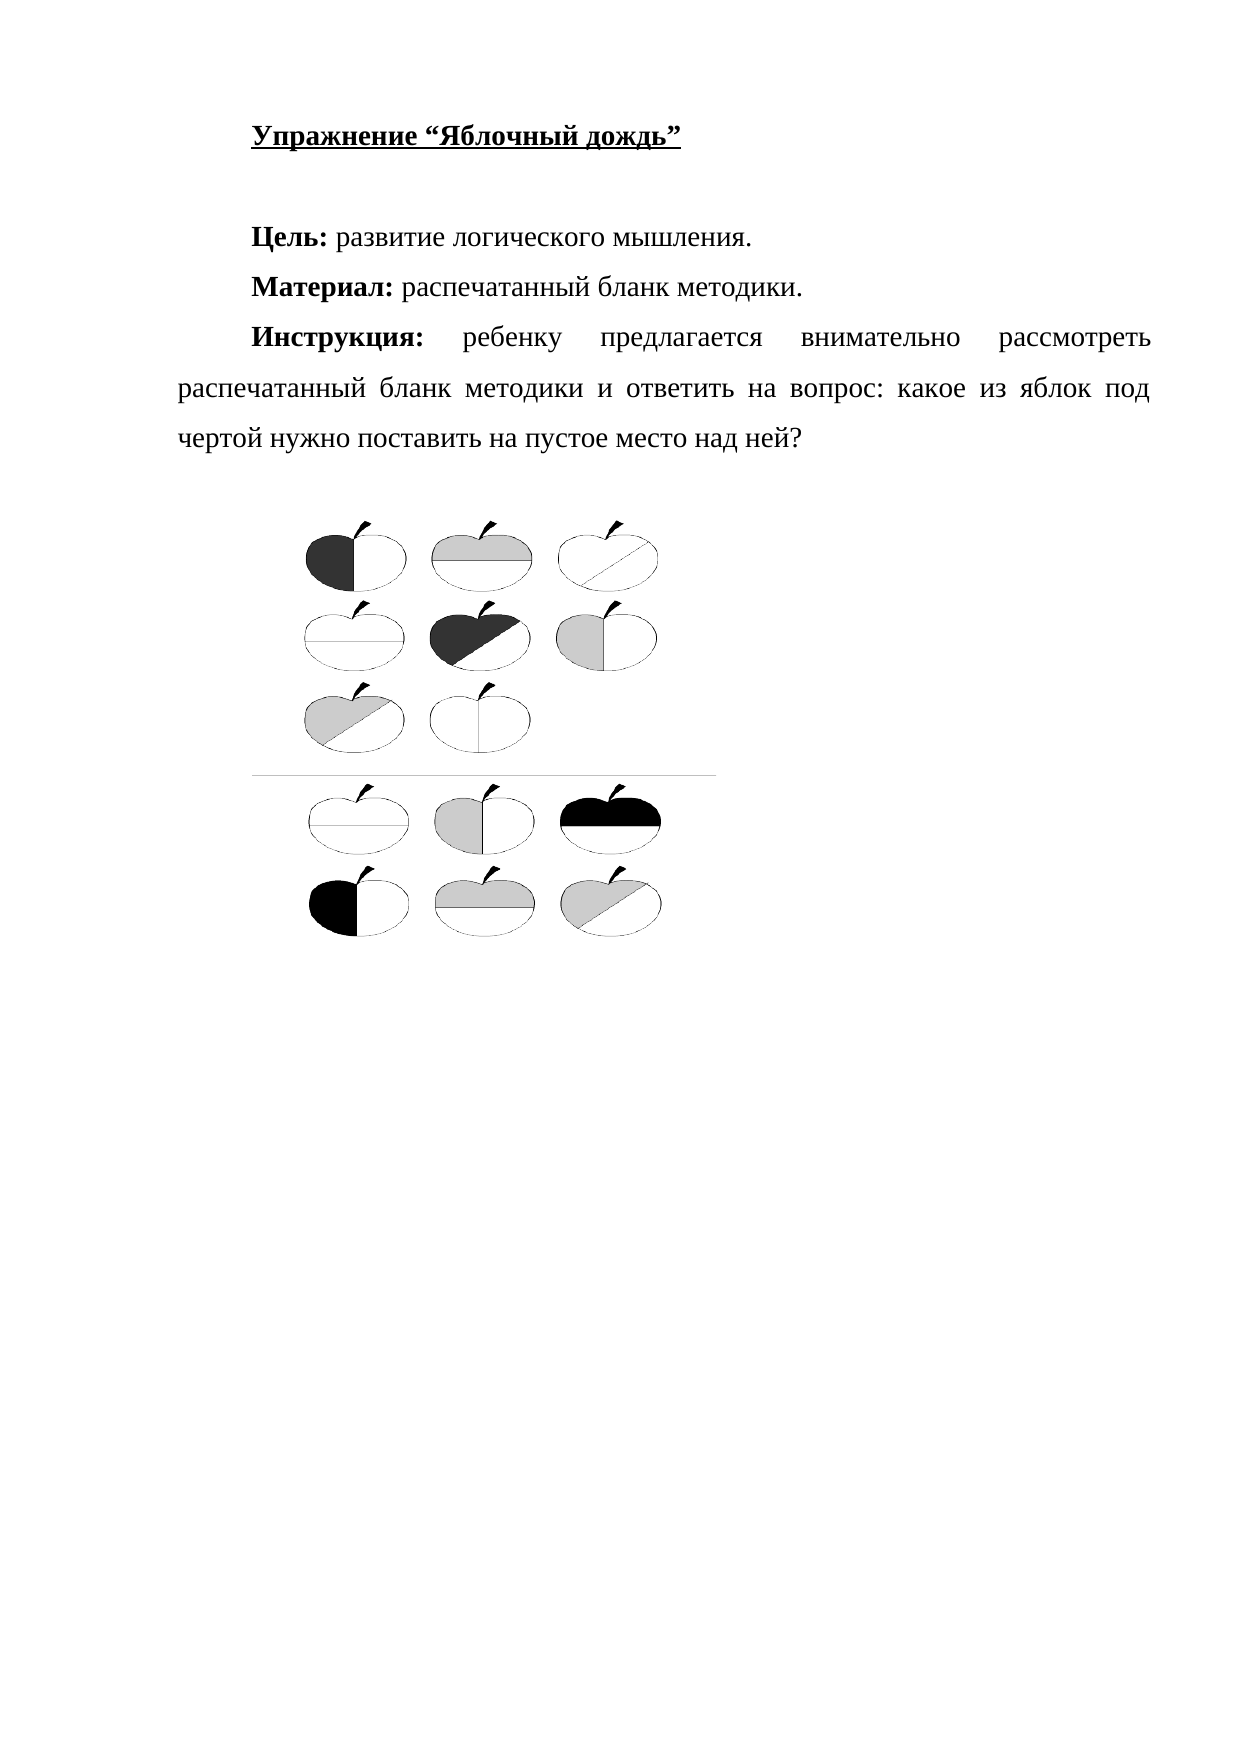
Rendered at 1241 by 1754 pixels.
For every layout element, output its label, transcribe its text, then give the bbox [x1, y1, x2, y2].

text Инструкция: ребенку предлагается внимательно рассмотреть распечатанный бланк методики и ответить на вопрос: какое из яблок под чертой нужно поставить на пустое место над ней? [177, 319, 1152, 453]
text Цель: развитие логического мышления. [177, 219, 1152, 252]
picture [251, 520, 717, 937]
text Упражнение “Яблочный дождь” [177, 118, 1152, 152]
text Материал: распечатанный бланк методики. [177, 269, 1152, 303]
